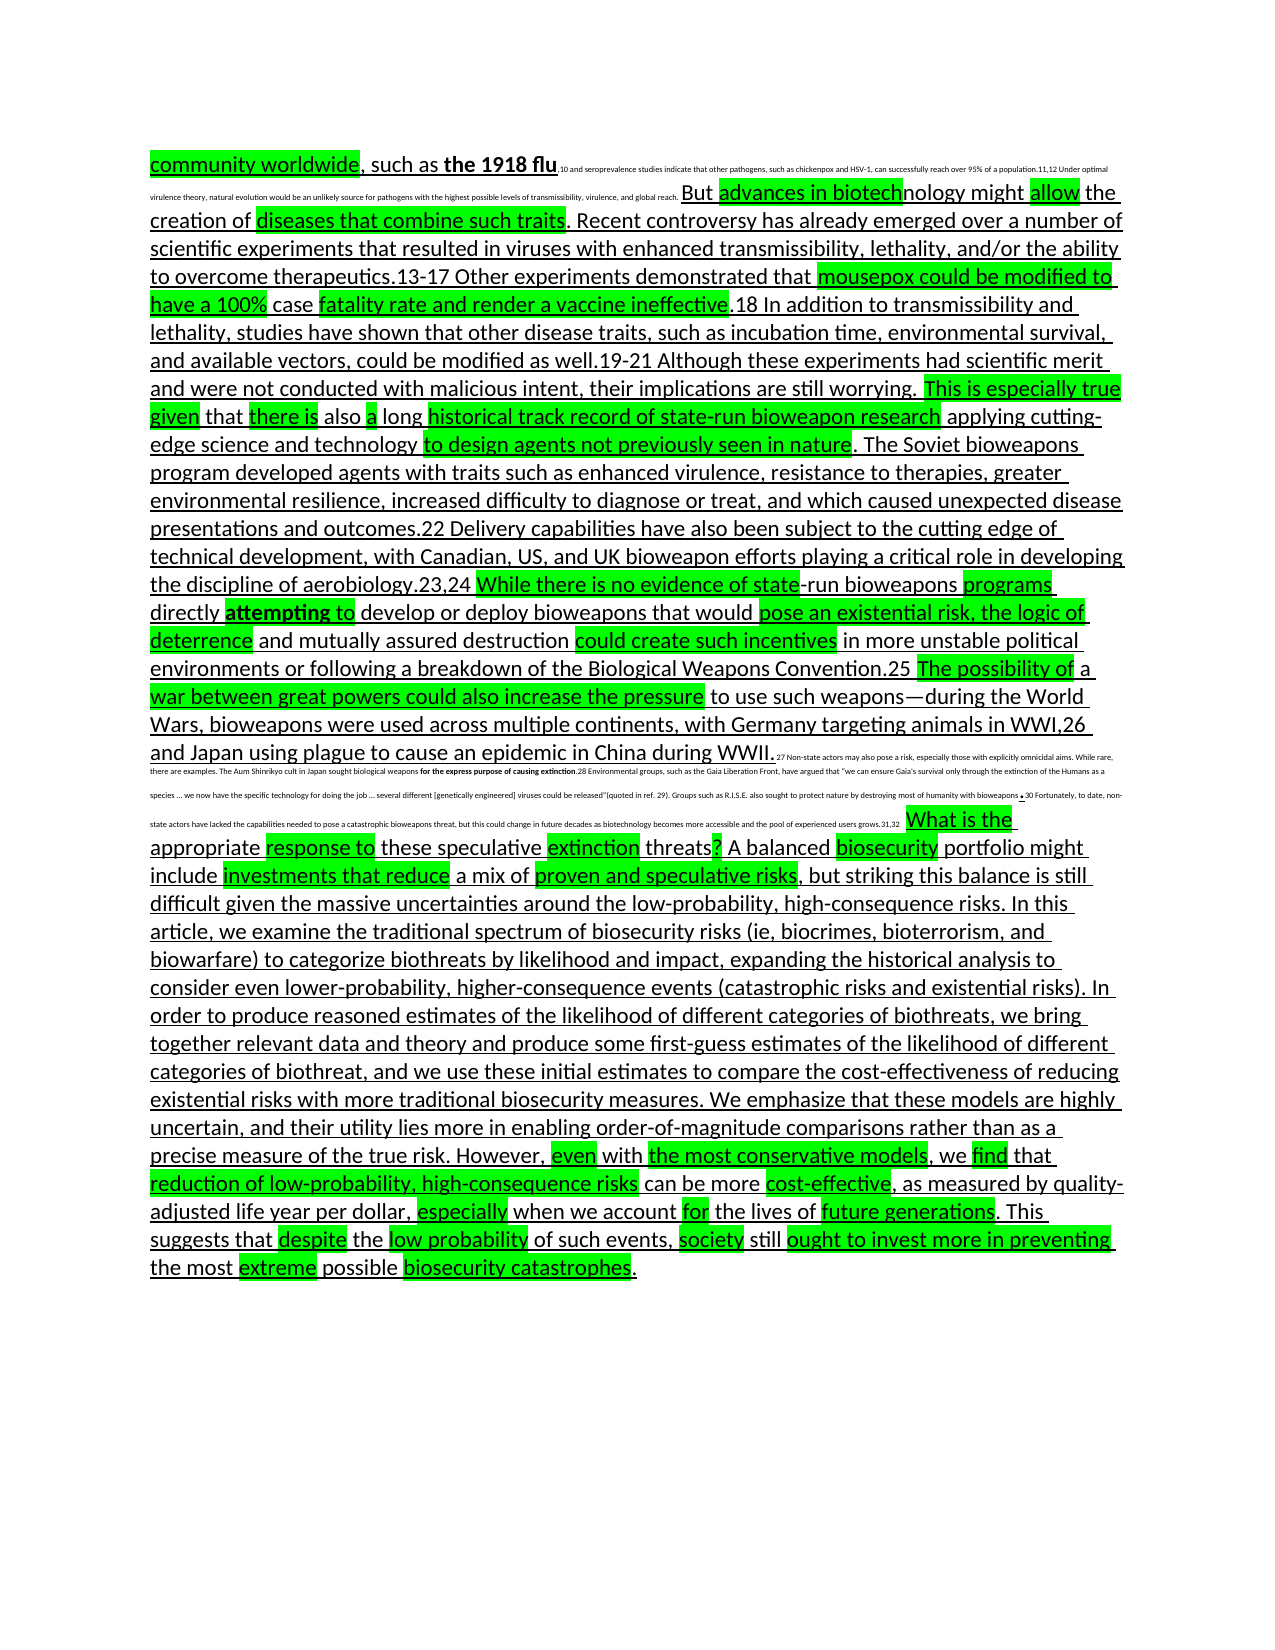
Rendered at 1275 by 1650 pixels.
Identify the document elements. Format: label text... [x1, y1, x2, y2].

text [150, 150, 1125, 566]
